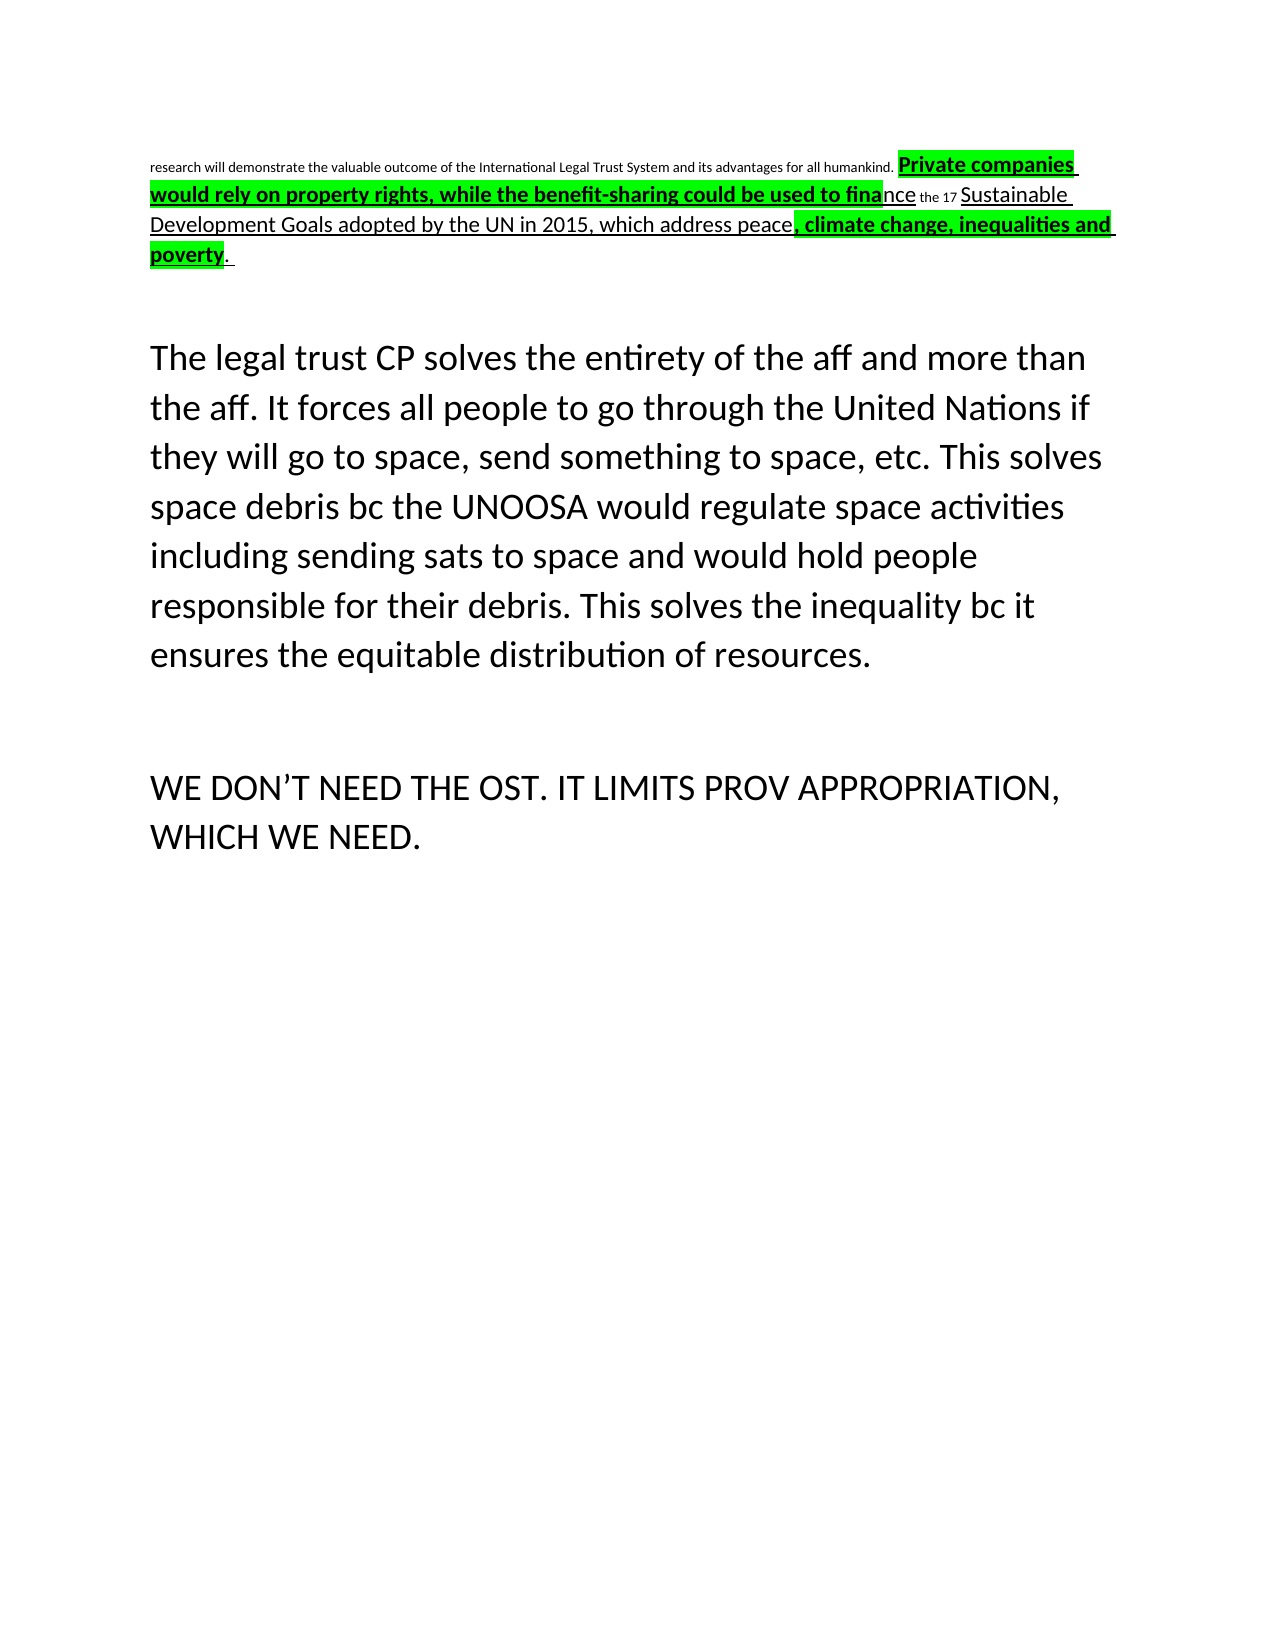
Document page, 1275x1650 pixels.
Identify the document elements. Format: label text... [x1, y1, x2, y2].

text WE DON’T NEED THE OST. IT LIMITS PROV APPROPRIATION, WHICH WE NEED. [150, 763, 1125, 859]
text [150, 150, 1125, 269]
text The legal trust CP solves the entirety of the aff and more than the aff. It forces all people to go through the United Nations if they will go to space, send something to space, etc. This solves space debris bc the UNOOSA would regulate space activities including sending sats to space and would hold people responsible for their debris. This solves the inequality bc it ensures the equitable distribution of resources. [150, 334, 1125, 677]
